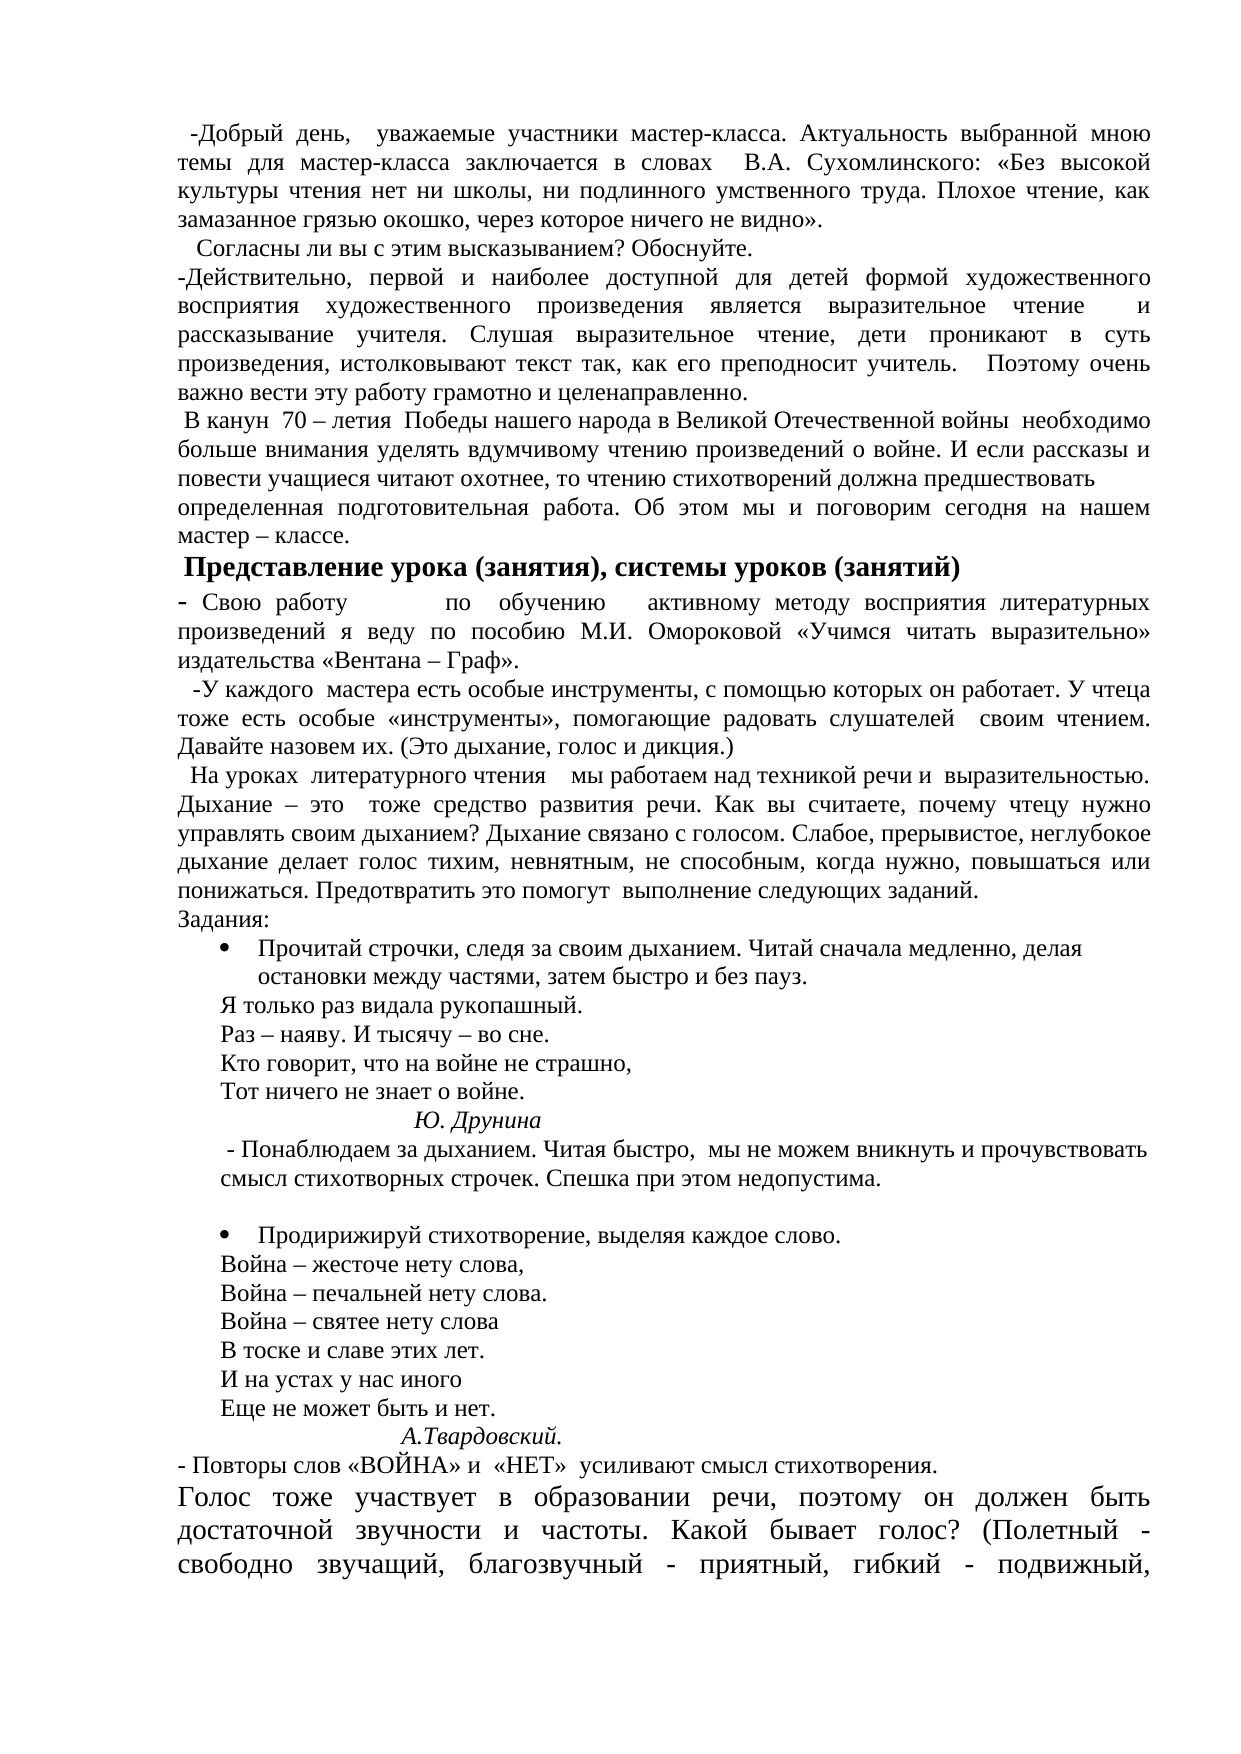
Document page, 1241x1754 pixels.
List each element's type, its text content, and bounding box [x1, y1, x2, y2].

text Война – жесточе нету слова, [220, 1249, 1152, 1278]
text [177, 1479, 1152, 1579]
text И на устах у нас иного [220, 1364, 1152, 1393]
text - Повторы слов «ВОЙНА» и «НЕТ» усиливают смысл стихотворения. [177, 1450, 1152, 1479]
list Продирижируй стихотворение, выделяя каждое слово. [220, 1220, 1152, 1249]
text Война – печальней нету слова. [220, 1278, 1152, 1306]
list Прочитай строчки, следя за своим дыханием. Читай сначала медленно, делая остановки между частями, затем быстро и без пауз. [220, 933, 1152, 990]
text -Действительно, первой и наиболее доступной для детей формой художественного восприятия художественного произведения является выразительное чтение и рассказывание учителя. Слушая выразительное чтение, дети проникают в суть произведения, истолковывают текст так, как его преподносит учитель. Поэтому очень важно вести эту работу грамотно и целенаправленно. [177, 262, 1152, 406]
text Я только раз видала рукопашный. [220, 990, 1152, 1019]
text -Добрый день, уважаемые участники мастер-класса. Актуальность выбранной мною темы для мастер-класса заключается в словах В.А. Сухомлинского: «Без высокой культуры чтения нет ни школы, ни подлинного умственного труда. Плохое чтение, как замазанное грязью окошко, через которое ничего не видно». [177, 118, 1152, 233]
text Представление урока (занятия), системы уроков (занятий) [177, 549, 1152, 583]
text Тот ничего не знает о войне. [220, 1076, 1152, 1105]
text На уроках литературного чтения мы работаем над техникой речи и выразительностью. [177, 760, 1152, 789]
text -У каждого мастера есть особые инструменты, с помощью которых он работает. У чтеца тоже есть особые «инструменты», помогающие радовать слушателей своим чтением. Давайте назовем их. (Это дыхание, голос и дикция.) [177, 674, 1152, 760]
text Еще не может быть и нет. [220, 1393, 1152, 1421]
text Кто говорит, что на войне не страшно, [220, 1048, 1152, 1076]
text Согласны ли вы с этим высказыванием? Обоснуйте. [177, 233, 1152, 262]
text Раз – наяву. И тысячу – во сне. [220, 1019, 1152, 1048]
text Задания: [177, 904, 1152, 933]
text - Свою работу по обучению активному методу восприятия литературных произведений я веду по пособию М.И. Омороковой «Учимся читать выразительно» издательства «Вентана – Граф». [177, 583, 1152, 674]
text Война – святее нету слова [220, 1306, 1152, 1335]
text В тоске и славе этих лет. [220, 1335, 1152, 1364]
text А.Твардовский. [220, 1421, 1152, 1450]
text определенная подготовительная работа. Об этом мы и поговорим сегодня на нашем мастер – классе. [177, 492, 1152, 549]
text - Понаблюдаем за дыханием. Читая быстро, мы не можем вникнуть и прочувствовать смысл стихотворных строчек. Спешка при этом недопустима. [220, 1134, 1152, 1191]
text В канун 70 – летия Победы нашего народа в Великой Отечественной войны необходимо больше внимания уделять вдумчивому чтению произведений о войне. И если рассказы и повести учащиеся читают охотнее, то чтению стихотворений должна предшествовать [177, 406, 1152, 492]
text Ю. Друнина [220, 1105, 1152, 1134]
text Дыхание – это тоже средство развития речи. Как вы считаете, почему чтецу нужно управлять своим дыханием? Дыхание связано с голосом. Слабое, прерывистое, неглубокое дыхание делает голос тихим, невнятным, не способным, когда нужно, повышаться или понижаться. Предотвратить это помогут выполнение следующих заданий. [177, 789, 1152, 904]
